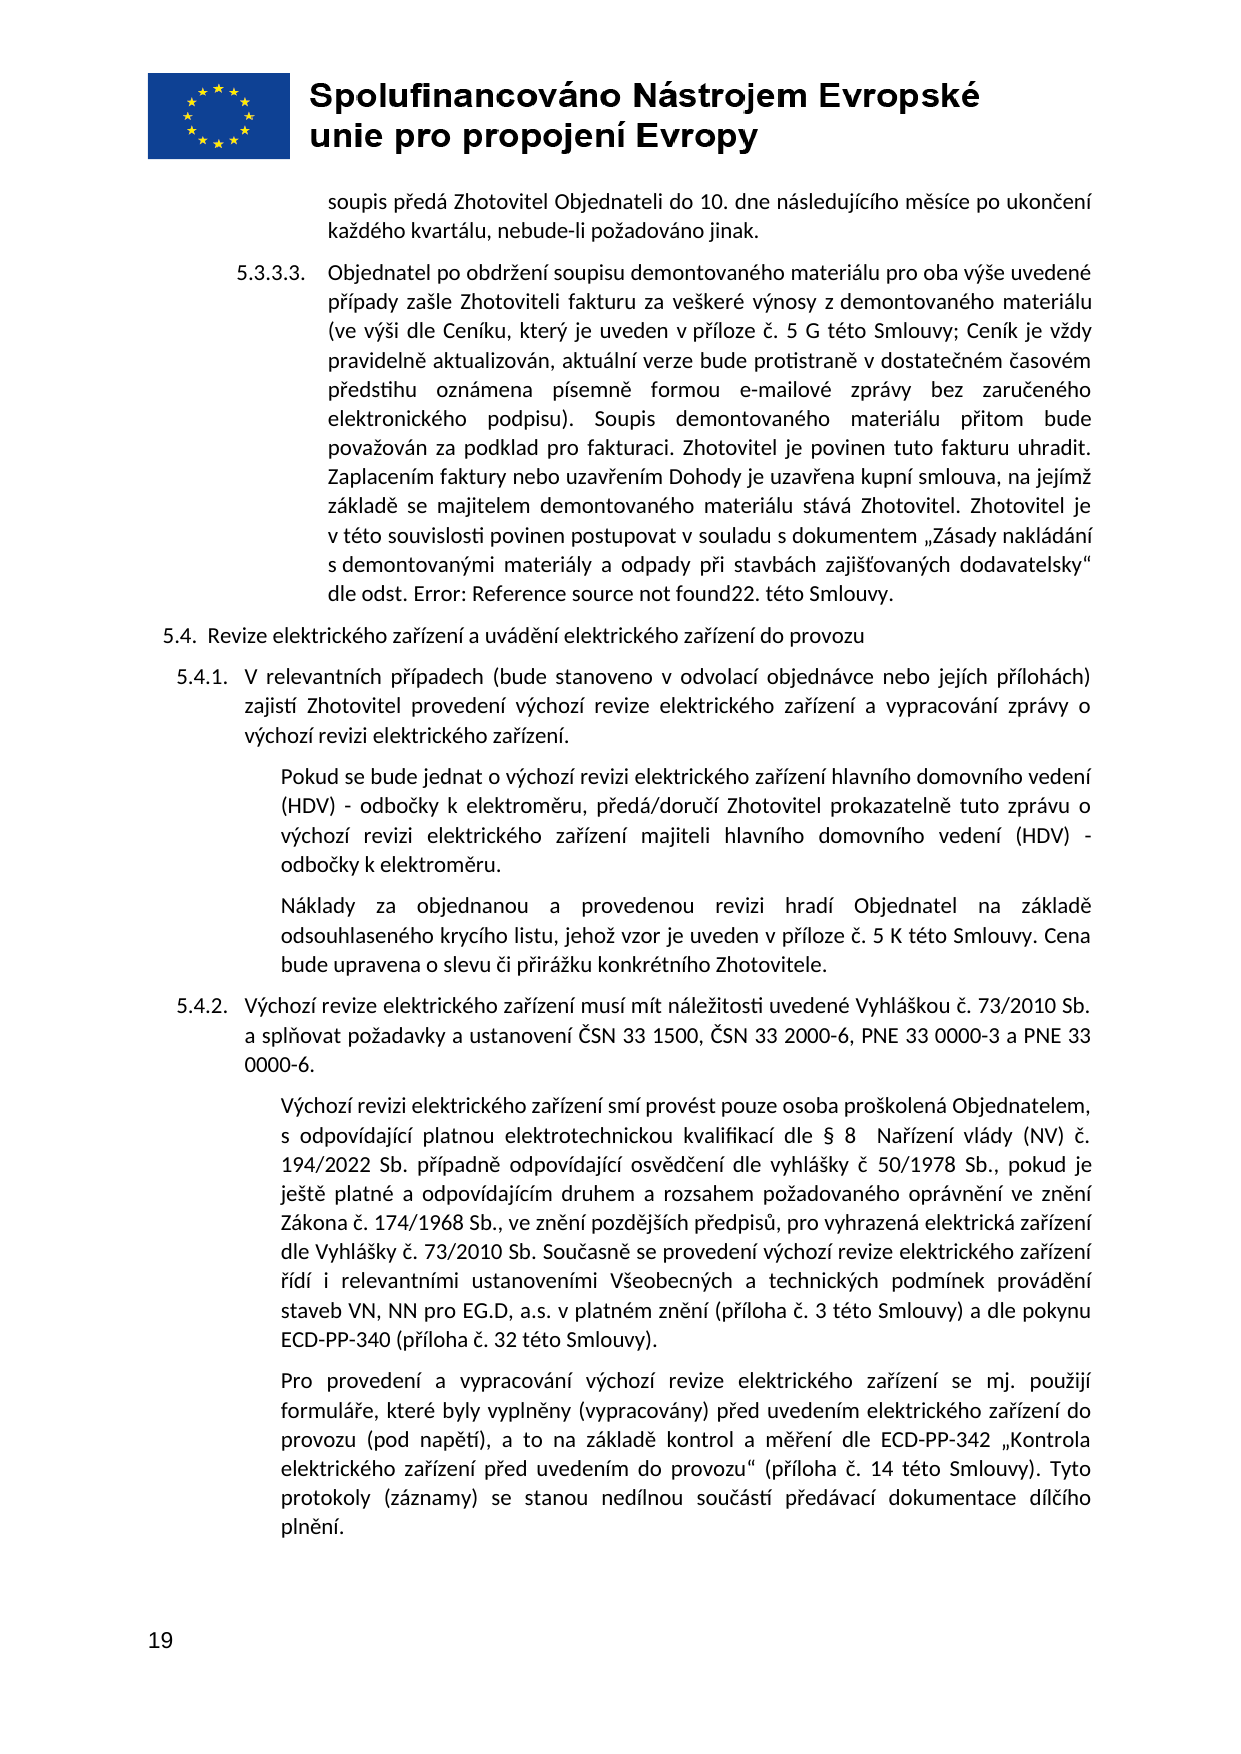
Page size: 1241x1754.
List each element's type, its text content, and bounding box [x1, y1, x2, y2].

picture [147, 73, 991, 160]
list Revize elektrického zařízení a uvádění elektrického zařízení do provozu [162, 620, 1093, 649]
text Pokud se bude jednat o výchozí revizi elektrického zařízení hlavního domovního vedení (HDV) - odbočky k elektroměru, předá/doručí Zhotovitel prokazatelně tuto zprávu o výchozí revizi elektrického zařízení majiteli hlavního domovního vedení (HDV) - odbočky k elektroměru. [207, 761, 1093, 878]
list Výchozí revize elektrického zařízení musí mít náležitosti uvedené Vyhláškou č. 73/2010 Sb. a splňovat požadavky a ustanovení ČSN 33 1500, ČSN 33 2000-6, PNE 33 0000-3 a PNE 33 0000-6. [176, 991, 1093, 1078]
text Náklady za objednanou a provedenou revizi hradí Objednatel na základě odsouhlaseného krycího listu, jehož vzor je uveden v příloze č. 5 K této Smlouvy. Cena bude upravena o slevu či přirážku konkrétního Zhotovitele. [207, 891, 1093, 978]
text Výchozí revizi elektrického zařízení smí provést pouze osoba proškolená Objednatelem, s odpovídající platnou elektrotechnickou kvalifikací dle § 8 Nařízení vlády (NV) č. 194/2022 Sb. případně odpovídající osvědčení dle vyhlášky č 50/1978 Sb., pokud je ještě platné a odpovídajícím druhem a rozsahem požadovaného oprávnění ve znění Zákona č. 174/1968 Sb., ve znění pozdějších předpisů, pro vyhrazená elektrická zařízení dle Vyhlášky č. 73/2010 Sb. Současně se provedení výchozí revize elektrického zařízení řídí i relevantními ustanoveními Všeobecných a technických podmínek provádění staveb VN, NN pro EG.D, a.s. v platném znění (příloha č. 3 této Smlouvy) a dle pokynu ECD-PP-340 (příloha č. 32 této Smlouvy). [207, 1091, 1093, 1353]
list V relevantních případech (bude stanoveno v odvolací objednávce nebo jejích přílohách) zajistí Zhotovitel provedení výchozí revize elektrického zařízení a vypracování zprávy o výchozí revizi elektrického zařízení. [176, 661, 1093, 749]
text Pro provedení a vypracování výchozí revize elektrického zařízení se mj. použijí formuláře, které byly vyplněny (vypracovány) před uvedením elektrického zařízení do provozu (pod napětí), a to na základě kontrol a měření dle ECD-PP-342 „Kontrola elektrického zařízení před uvedením do provozu“ (příloha č. 14 této Smlouvy). Tyto protokoly (záznamy) se stanou nedílnou součástí předávací dokumentace dílčího plnění. [207, 1366, 1093, 1541]
